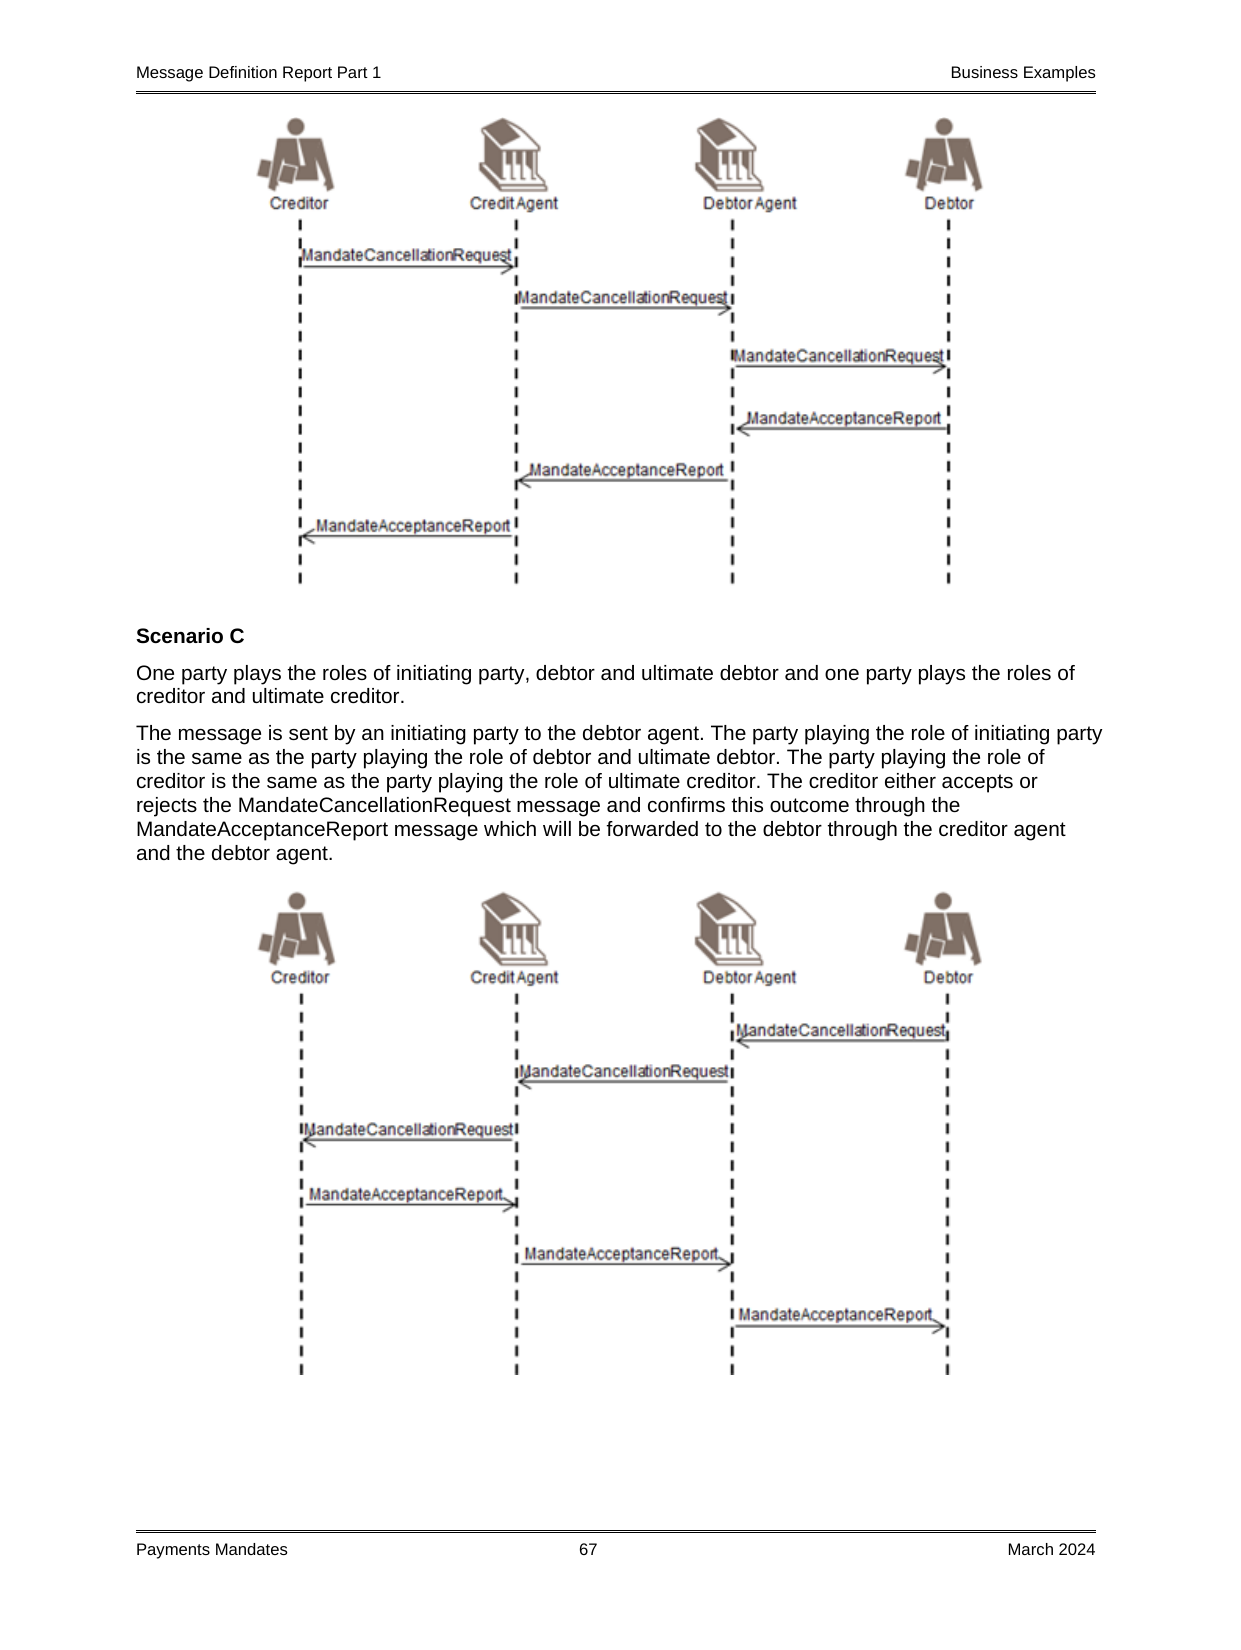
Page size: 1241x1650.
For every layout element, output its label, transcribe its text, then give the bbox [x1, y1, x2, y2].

picture [252, 117, 988, 587]
picture [256, 889, 985, 1375]
text One party plays the roles of initiating party, debtor and ultimate debtor and one party plays the roles of creditor and ultimate creditor. [136, 660, 1104, 708]
text The message is sent by an initiating party to the debtor agent. The party playing the role of initiating party is the same as the party playing the role of debtor and ultimate debtor. The party playing the role of creditor is the same as the party playing the role of ultimate creditor. The creditor either accepts or rejects the MandateCancellationRequest message and confirms this outcome through the MandateAcceptanceReport message which will be forwarded to the debtor through the creditor agent and the debtor agent. [136, 721, 1104, 864]
text Scenario C [136, 624, 1104, 648]
